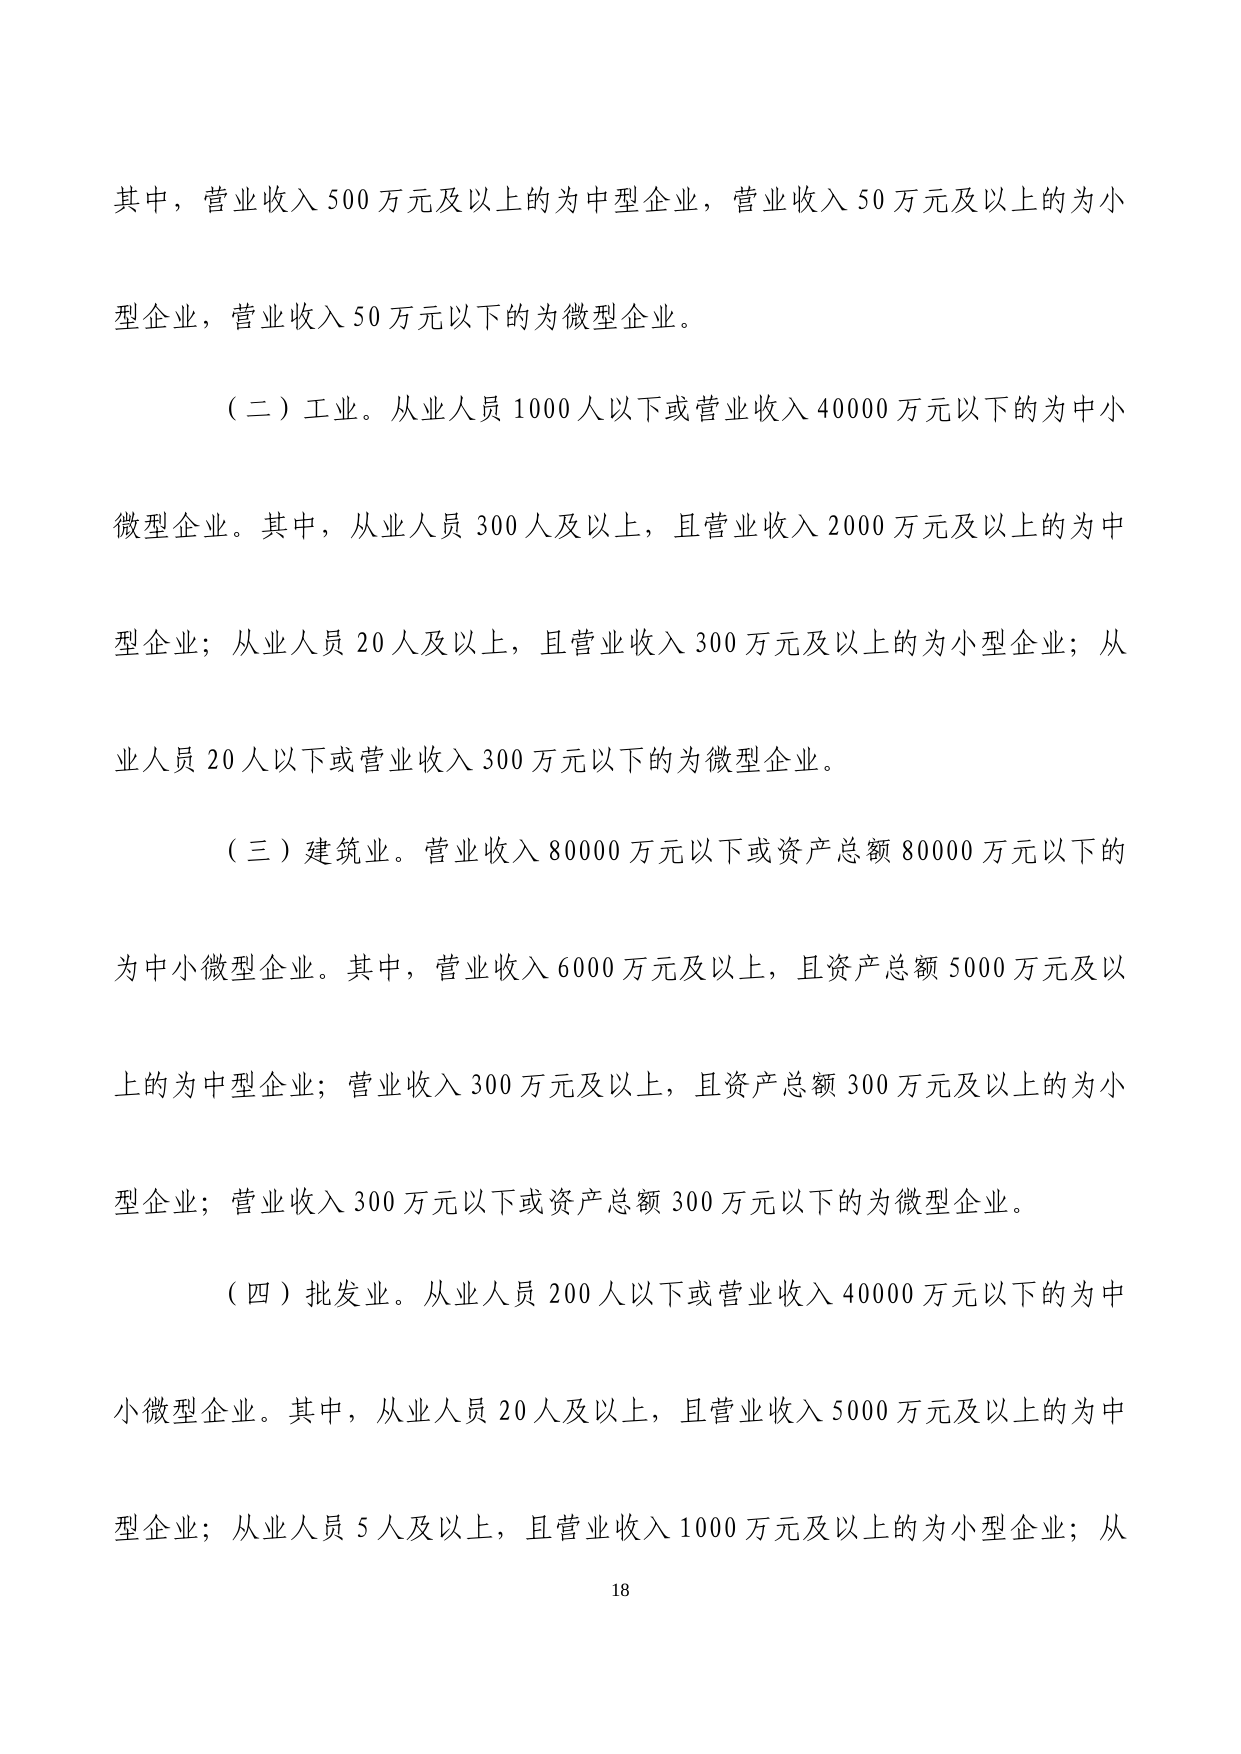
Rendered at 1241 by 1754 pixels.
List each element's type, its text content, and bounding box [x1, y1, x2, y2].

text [112, 166, 1128, 347]
text （二）工业。从业人员1000人以下或营业收入40000万元以下的为中小微型企业。其中，从业人员300人及以上，且营业收入2000万元及以上的为中型企业；从业人员20人及以上，且营业收入300万元及以上的为小型企业；从业人员20人以下或营业收入300万元以下的为微型企业。 [112, 374, 1128, 790]
text （三）建筑业。营业收入80000万元以下或资产总额80000万元以下的为中小微型企业。其中，营业收入6000万元及以上，且资产总额5000万元及以上的为中型企业；营业收入300万元及以上，且资产总额300万元及以上的为小型企业；营业收入300万元以下或资产总额300万元以下的为微型企业。 [112, 817, 1128, 1232]
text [112, 1259, 1128, 1558]
